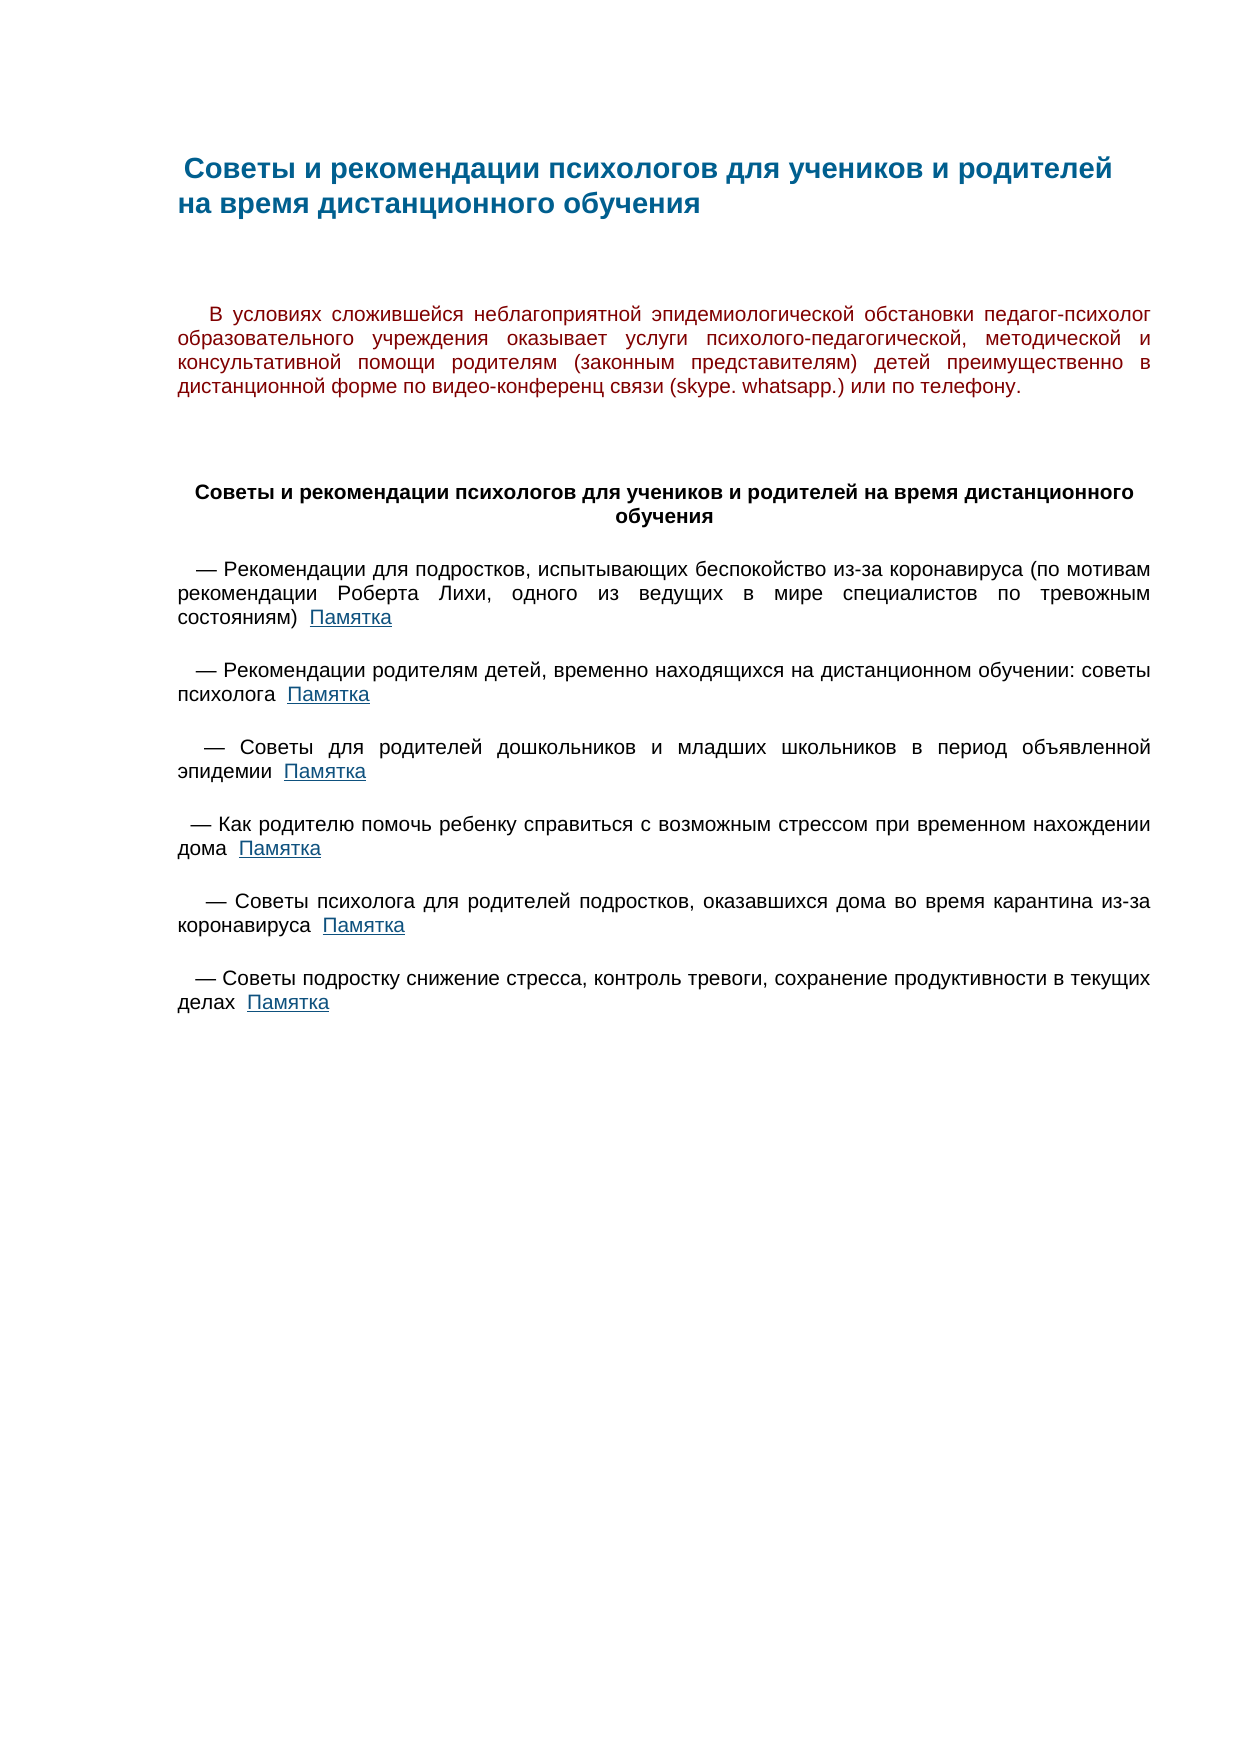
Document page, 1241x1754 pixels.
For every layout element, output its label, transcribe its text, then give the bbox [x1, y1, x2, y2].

subtitle Советы и рекомендации психологов для учеников и родителей на время дистанционного обучения [177, 149, 1152, 219]
text — Советы психолога для родителей подростков, оказавшихся дома во время карантина из-за коронавируса Памятка [177, 889, 1152, 937]
text — Советы для родителей дошкольников и младших школьников в период объявленной эпидемии Памятка [177, 735, 1152, 783]
text Советы и рекомендации психологов для учеников и родителей на время дистанционного обучения [177, 480, 1152, 528]
text В условиях сложившейся неблагоприятной эпидемиологической обстановки педагог-психолог образовательного учреждения оказывает услуги психолого-педагогической, методической и консультативной помощи родителям (законным представителям) детей преимущественно в дистанционной форме по видео-конференц связи (skype. whatsapp.) или по телефону. [177, 302, 1152, 397]
text — Советы подростку снижение стресса, контроль тревоги, сохранение продуктивности в текущих делах Памятка [177, 966, 1152, 1014]
text — Рекомендации для подростков, испытывающих беспокойство из-за коронавируса (по мотивам рекомендации Роберта Лихи, одного из ведущих в мире специалистов по тревожным состояниям) Памятка [177, 557, 1152, 629]
text — Рекомендации родителям детей, временно находящихся на дистанционном обучении: советы психолога Памятка [177, 658, 1152, 706]
text — Как родителю помочь ребенку справиться с возможным стрессом при временном нахождении дома Памятка [177, 812, 1152, 860]
